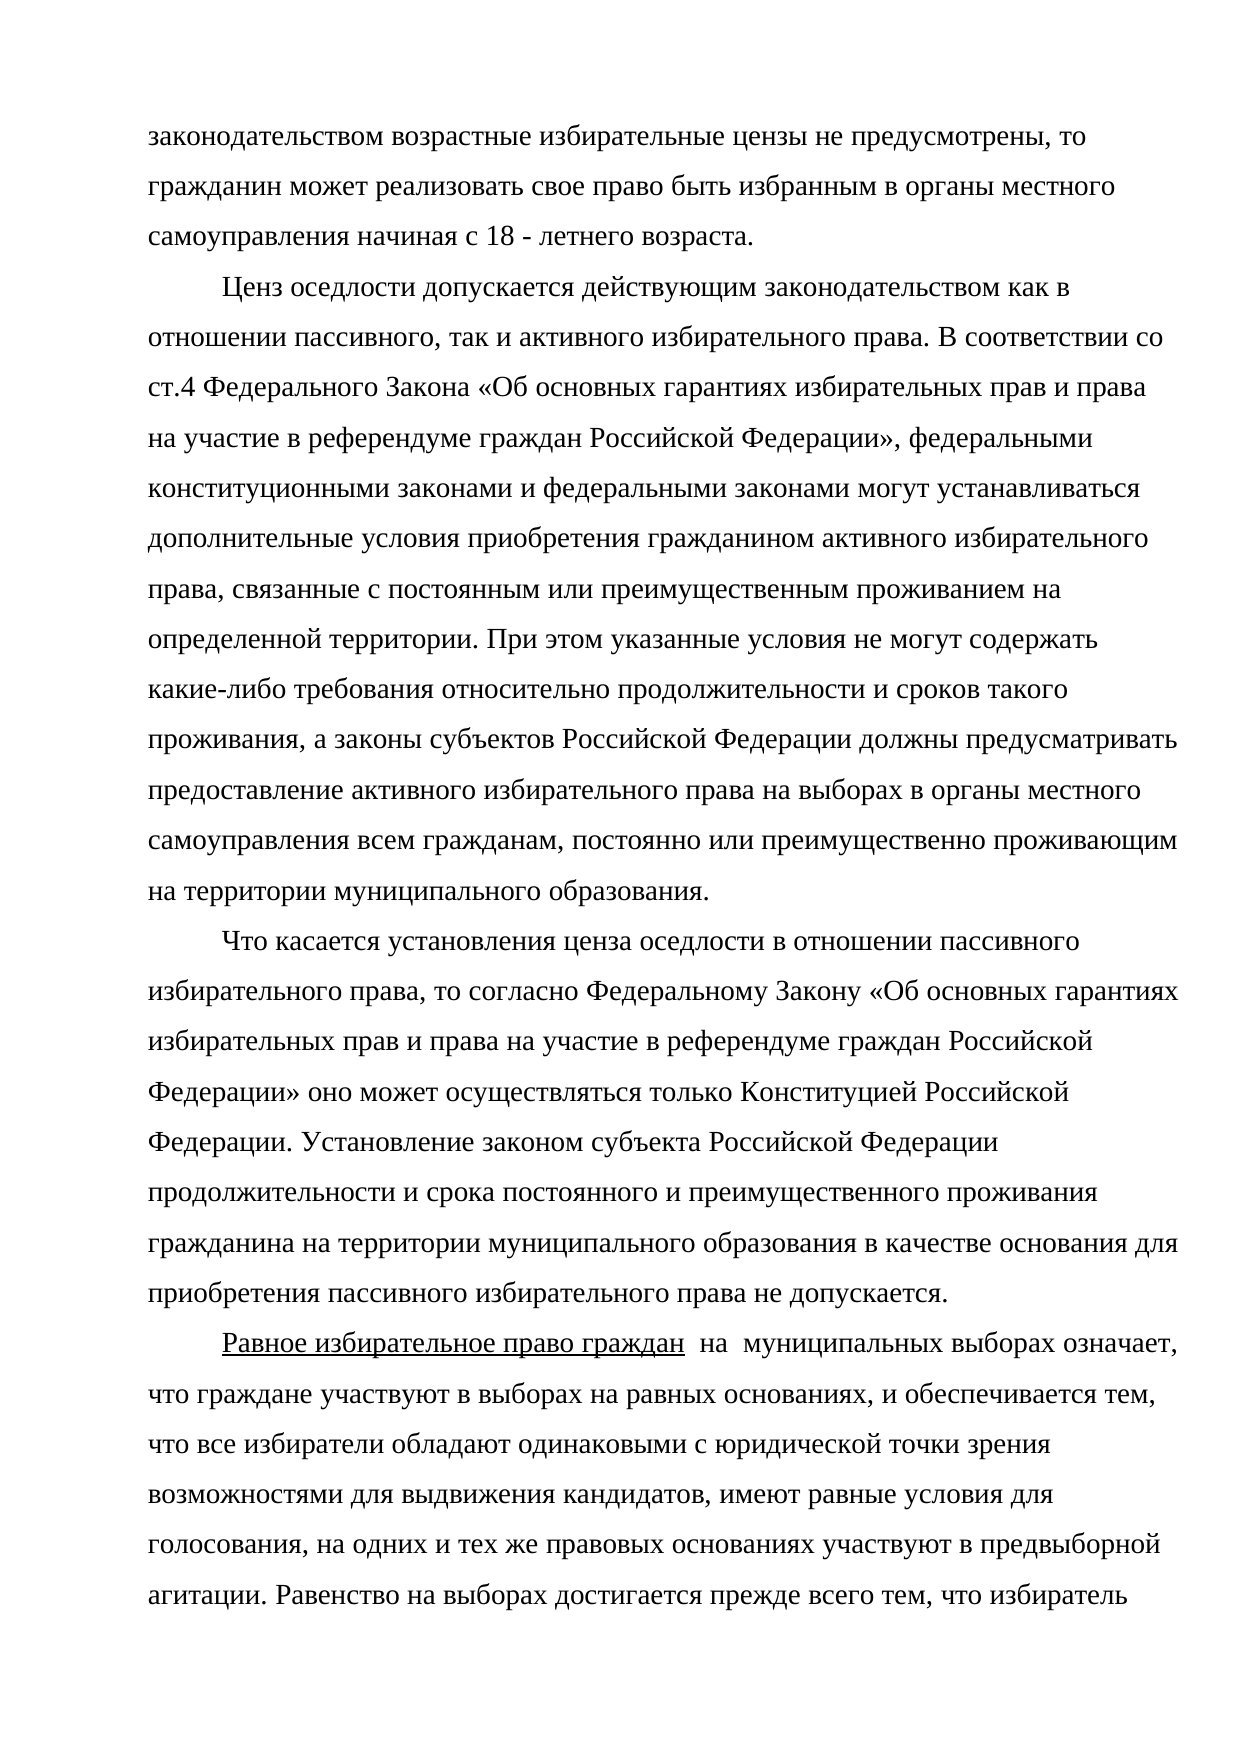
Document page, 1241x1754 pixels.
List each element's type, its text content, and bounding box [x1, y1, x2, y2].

text Что касается установления ценза оседлости в отношении пассивного избирательного права, то согласно Федеральному Закону «Об основных гарантиях избирательных прав и права на участие в референдуме граждан Российской Федерации» оно может осуществляться только Конституцией Российской Федерации. Установление законом субъекта Российской Федерации продолжительности и срока постоянного и преимущественного проживания гражданина на территории муниципального образования в качестве основания для приобретения пассивного избирательного права не допускается. [148, 923, 1181, 1309]
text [148, 118, 1181, 252]
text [148, 1326, 1181, 1611]
text Ценз оседлости допускается действующим законодательством как в отношении пассивного, так и активного избирательного права. В соответствии со ст.4 Федерального Закона «Об основных гарантиях избирательных прав и права на участие в референдуме граждан Российской Федерации», федеральными конституционными законами и федеральными законами могут устанавливаться дополнительные условия приобретения гражданином активного избирательного права, связанные с постоянным или преимущественным проживанием на определенной территории. При этом указанные условия не могут содержать какие-либо требования относительно продолжительности и сроков такого проживания, а законы субъектов Российской Федерации должны предусматривать предоставление активного избирательного права на выборах в органы местного самоуправления всем гражданам, постоянно или преимущественно проживающим на территории муниципального образования. [148, 269, 1181, 906]
